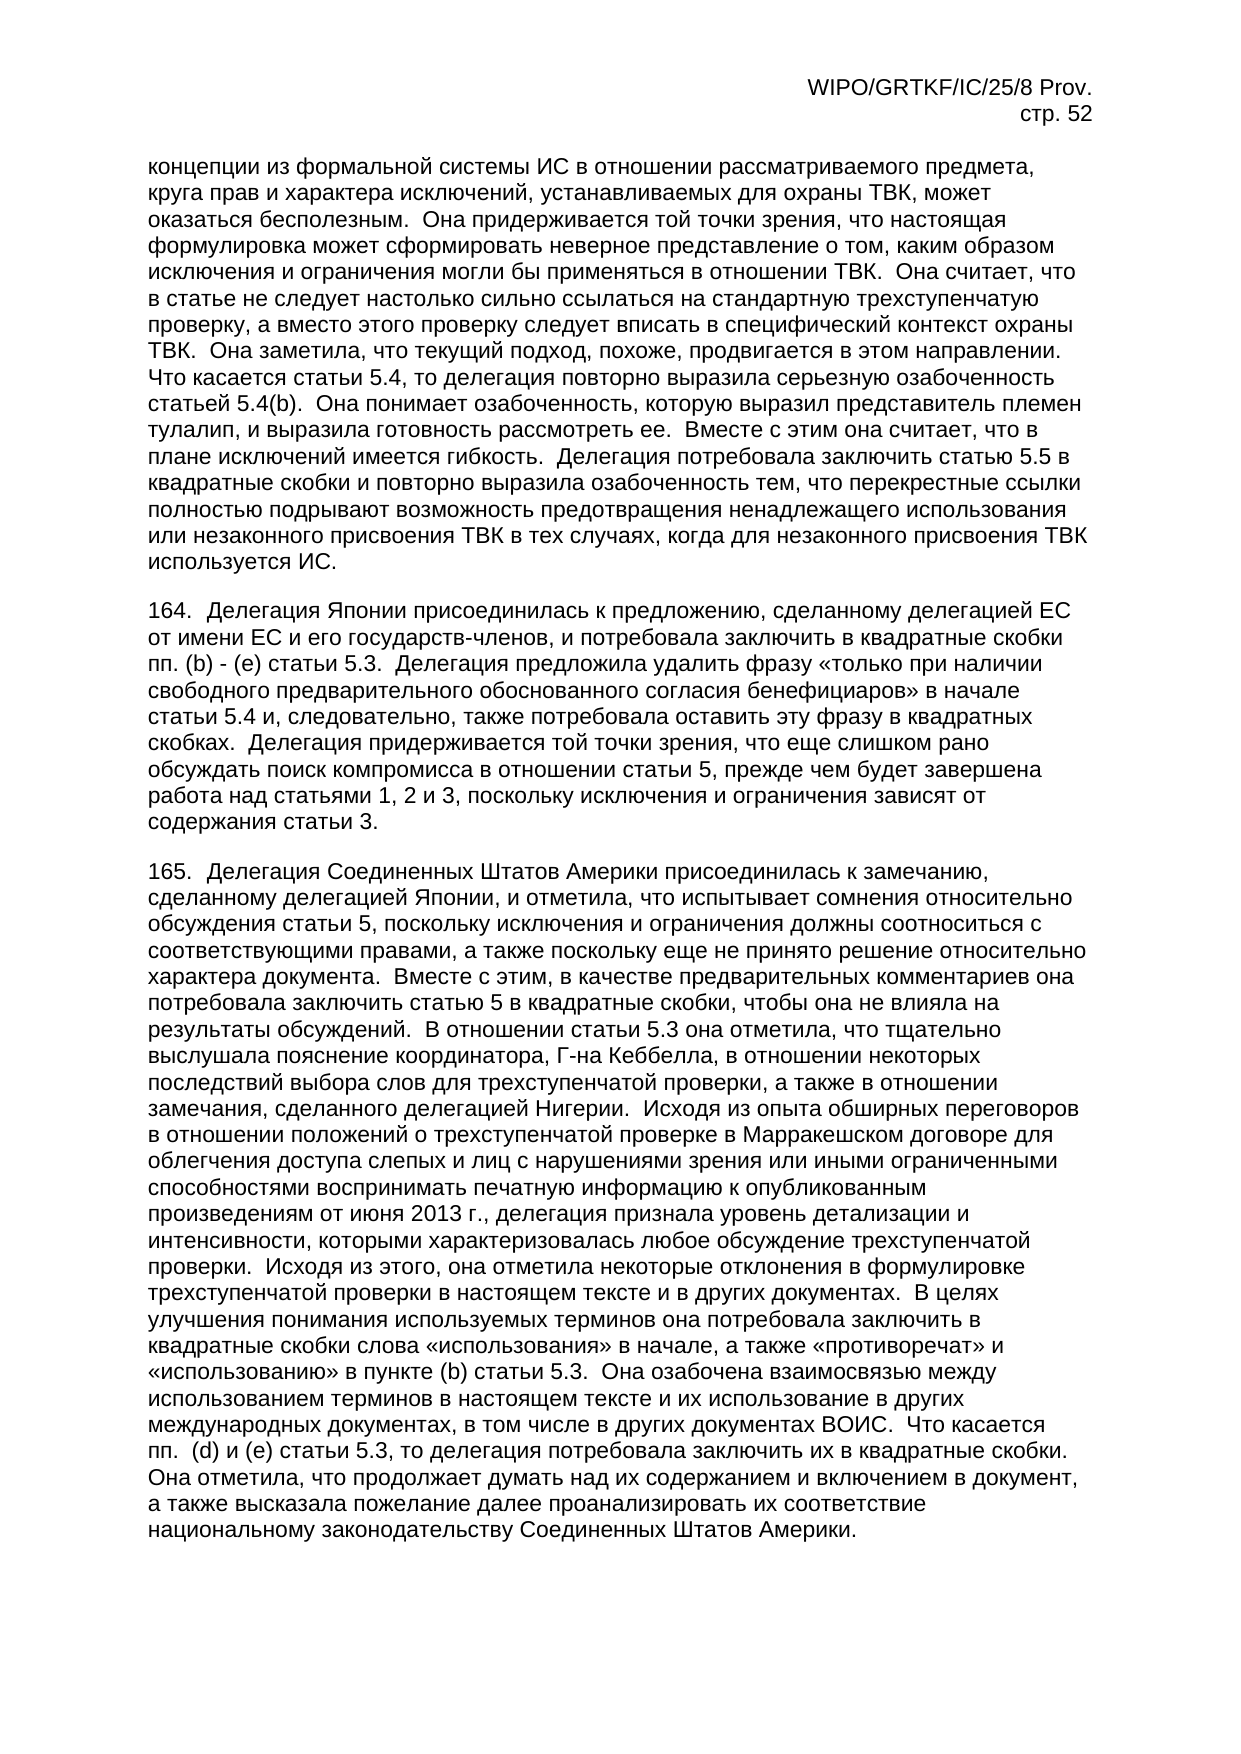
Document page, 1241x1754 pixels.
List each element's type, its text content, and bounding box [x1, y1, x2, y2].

text Делегация Японии присоединилась к предложению, сделанному делегацией ЕС от имени ЕС и его государств-членов, и потребовала заключить в квадратные скобки пп. (b) - (e) статьи 5.3. Делегация предложила удалить фразу «только при наличии свободного предварительного обоснованного согласия бенефициаров» в начале статьи 5.4 и, следовательно, также потребовала оставить эту фразу в квадратных скобках. Делегация придерживается той точки зрения, что еще слишком рано обсуждать поиск компромисса в отношении статьи 5, прежде чем будет завершена работа над статьями 1, 2 и 3, поскольку исключения и ограничения зависят от содержания статьи 3. [148, 597, 1093, 835]
text Делегация Соединенных Штатов Америки присоединилась к замечанию, сделанному делегацией Японии, и отметила, что испытывает сомнения относительно обсуждения статьи 5, поскольку исключения и ограничения должны соотноситься с соответствующими правами, а также поскольку еще не принято решение относительно характера документа. Вместе с этим, в качестве предварительных комментариев она потребовала заключить статью 5 в квадратные скобки, чтобы она не влияла на результаты обсуждений. В отношении статьи 5.3 она отметила, что тщательно выслушала пояснение координатора, Г-на Кеббелла, в отношении некоторых последствий выбора слов для трехступенчатой проверки, а также в отношении замечания, сделанного делегацией Нигерии. Исходя из опыта обширных переговоров в отношении положений о трехступенчатой проверке в Марракешском договоре для облегчения доступа слепых и лиц с нарушениями зрения или иными ограниченными способностями воспринимать печатную информацию к опубликованным произведениям от июня 2013 г., делегация признала уровень детализации и интенсивности, которыми характеризовалась любое обсуждение трехступенчатой проверки. Исходя из этого, она отметила некоторые отклонения в формулировке трехступенчатой проверки в настоящем тексте и в других документах. В целях улучшения понимания используемых терминов она потребовала заключить в квадратные скобки слова «использования» в начале, а также «противоречат» и «использованию» в пункте (b) статьи 5.3. Она озабочена взаимосвязью между использованием терминов в настоящем тексте и их использование в других международных документах, в том числе в других документах ВОИС. Что касается пп. (d) и (e) статьи 5.3, то делегация потребовала заключить их в квадратные скобки. Она отметила, что продолжает думать над их содержанием и включением в документ, а также высказала пожелание далее проанализировать их соответствие национальному законодательству Соединенных Штатов Америки. [148, 858, 1093, 1543]
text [148, 153, 1093, 574]
